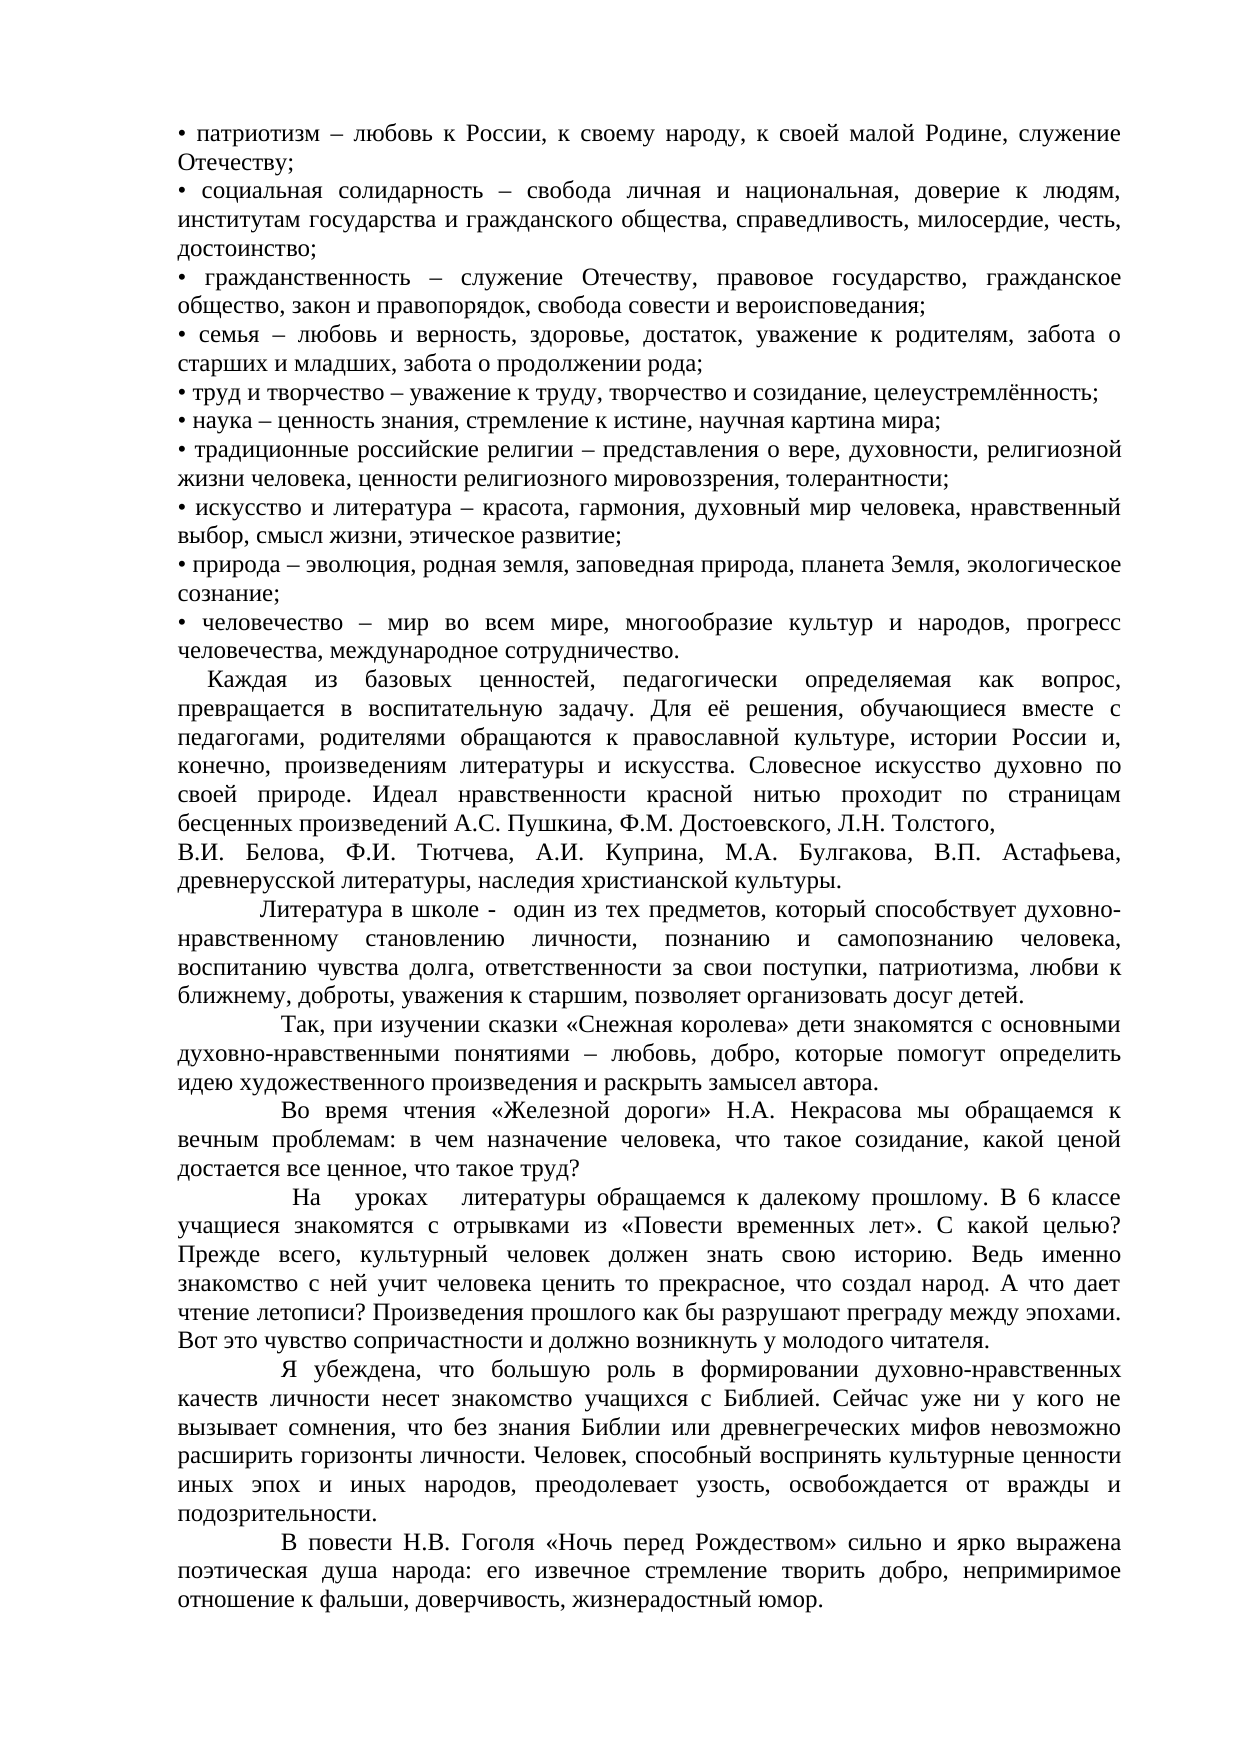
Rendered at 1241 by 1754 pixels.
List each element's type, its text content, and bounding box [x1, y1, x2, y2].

text На уроках литературы обращаемся к далекому прошлому. В 6 классе учащиеся знакомятся с отрывками из «Повести временных лет». С какой целью? Прежде всего, культурный человек должен знать свою историю. Ведь именно знакомство с ней учит человека ценить то прекрасное, что создал народ. А что дает чтение летописи? Произведения прошлого как бы разрушают преграду между эпохами. Вот это чувство сопричастности и должно возникнуть у молодого читателя. [177, 1182, 1122, 1354]
text В повести Н.В. Гоголя «Ночь перед Рождеством» сильно и ярко выражена поэтическая душа народа: его извечное стремление творить добро, непримиримое отношение к фальши, доверчивость, жизнерадостный юмор. [177, 1527, 1122, 1613]
text • человечество – мир во всем мире, многообразие культур и народов, прогресс человечества, международное сотрудничество. [177, 607, 1122, 664]
text • социальная солидарность – свобода личная и национальная, доверие к людям, институтам государства и гражданского общества, справедливость, милосердие, честь, достоинство; [177, 176, 1122, 262]
text В.И. Белова, Ф.И. Тютчева, А.И. Куприна, М.А. Булгакова, В.П. Астафьева, древнерусской литературы, наследия христианской культуры. [177, 837, 1122, 894]
text • природа – эволюция, родная земля, заповедная природа, планета Земля, экологическое сознание; [177, 549, 1122, 607]
text • гражданственность – служение Отечеству, правовое государство, гражданское общество, закон и правопорядок, свобода совести и вероисповедания; [177, 262, 1122, 319]
text Так, при изучении сказки «Снежная королева» дети знакомятся с основными духовно-нравственными понятиями – любовь, добро, которые помогут определить идею художественного произведения и раскрыть замысел автора. [177, 1009, 1122, 1096]
text • труд и творчество – уважение к труду, творчество и созидание, целеустремлённость; [177, 377, 1122, 406]
text • искусство и литература – красота, гармония, духовный мир человека, нравственный выбор, смысл жизни, этическое развитие; [177, 492, 1122, 549]
text • семья – любовь и верность, здоровье, достаток, уважение к родителям, забота о старших и младших, забота о продолжении рода; [177, 319, 1122, 377]
text Я убеждена, что большую роль в формировании духовно-нравственных качеств личности несет знакомство учащихся с Библией. Сейчас уже ни у кого не вызывает сомнения, что без знания Библии или древнегреческих мифов невозможно расширить горизонты личности. Человек, способный воспринять культурные ценности иных эпох и иных народов, преодолевает узость, освобождается от вражды и подозрительности. [177, 1354, 1122, 1527]
text Литература в школе - один из тех предметов, который способствует духовно-нравственному становлению личности, познанию и самопознанию человека, воспитанию чувства долга, ответственности за свои поступки, патриотизма, любви к ближнему, доброты, уважения к старшим, позволяет организовать досуг детей. [177, 894, 1122, 1009]
text Каждая из базовых ценностей, педагогически определяемая как вопрос, превращается в воспитательную задачу. Для её решения, обучающиеся вместе с педагогами, родителями обращаются к православной культуре, истории России и, конечно, произведениям литературы и искусства. Словесное искусство духовно по своей природе. Идеал нравственности красной нитью проходит по страницам бесценных произведений А.С. Пушкина, Ф.М. Достоевского, Л.Н. Толстого, [177, 664, 1122, 837]
text • традиционные российские религии – представления о вере, духовности, религиозной жизни человека, ценности религиозного мировоззрения, толерантности; [177, 434, 1122, 492]
text Во время чтения «Железной дороги» Н.А. Некрасова мы обращаемся к вечным проблемам: в чем назначение человека, что такое созидание, какой ценой достается все ценное, что такое труд? [177, 1096, 1122, 1182]
text • патриотизм – любовь к России, к своему народу, к своей малой Родине, служение Отечеству; [177, 118, 1122, 176]
text • наука – ценность знания, стремление к истине, научная картина мира; [177, 406, 1122, 434]
